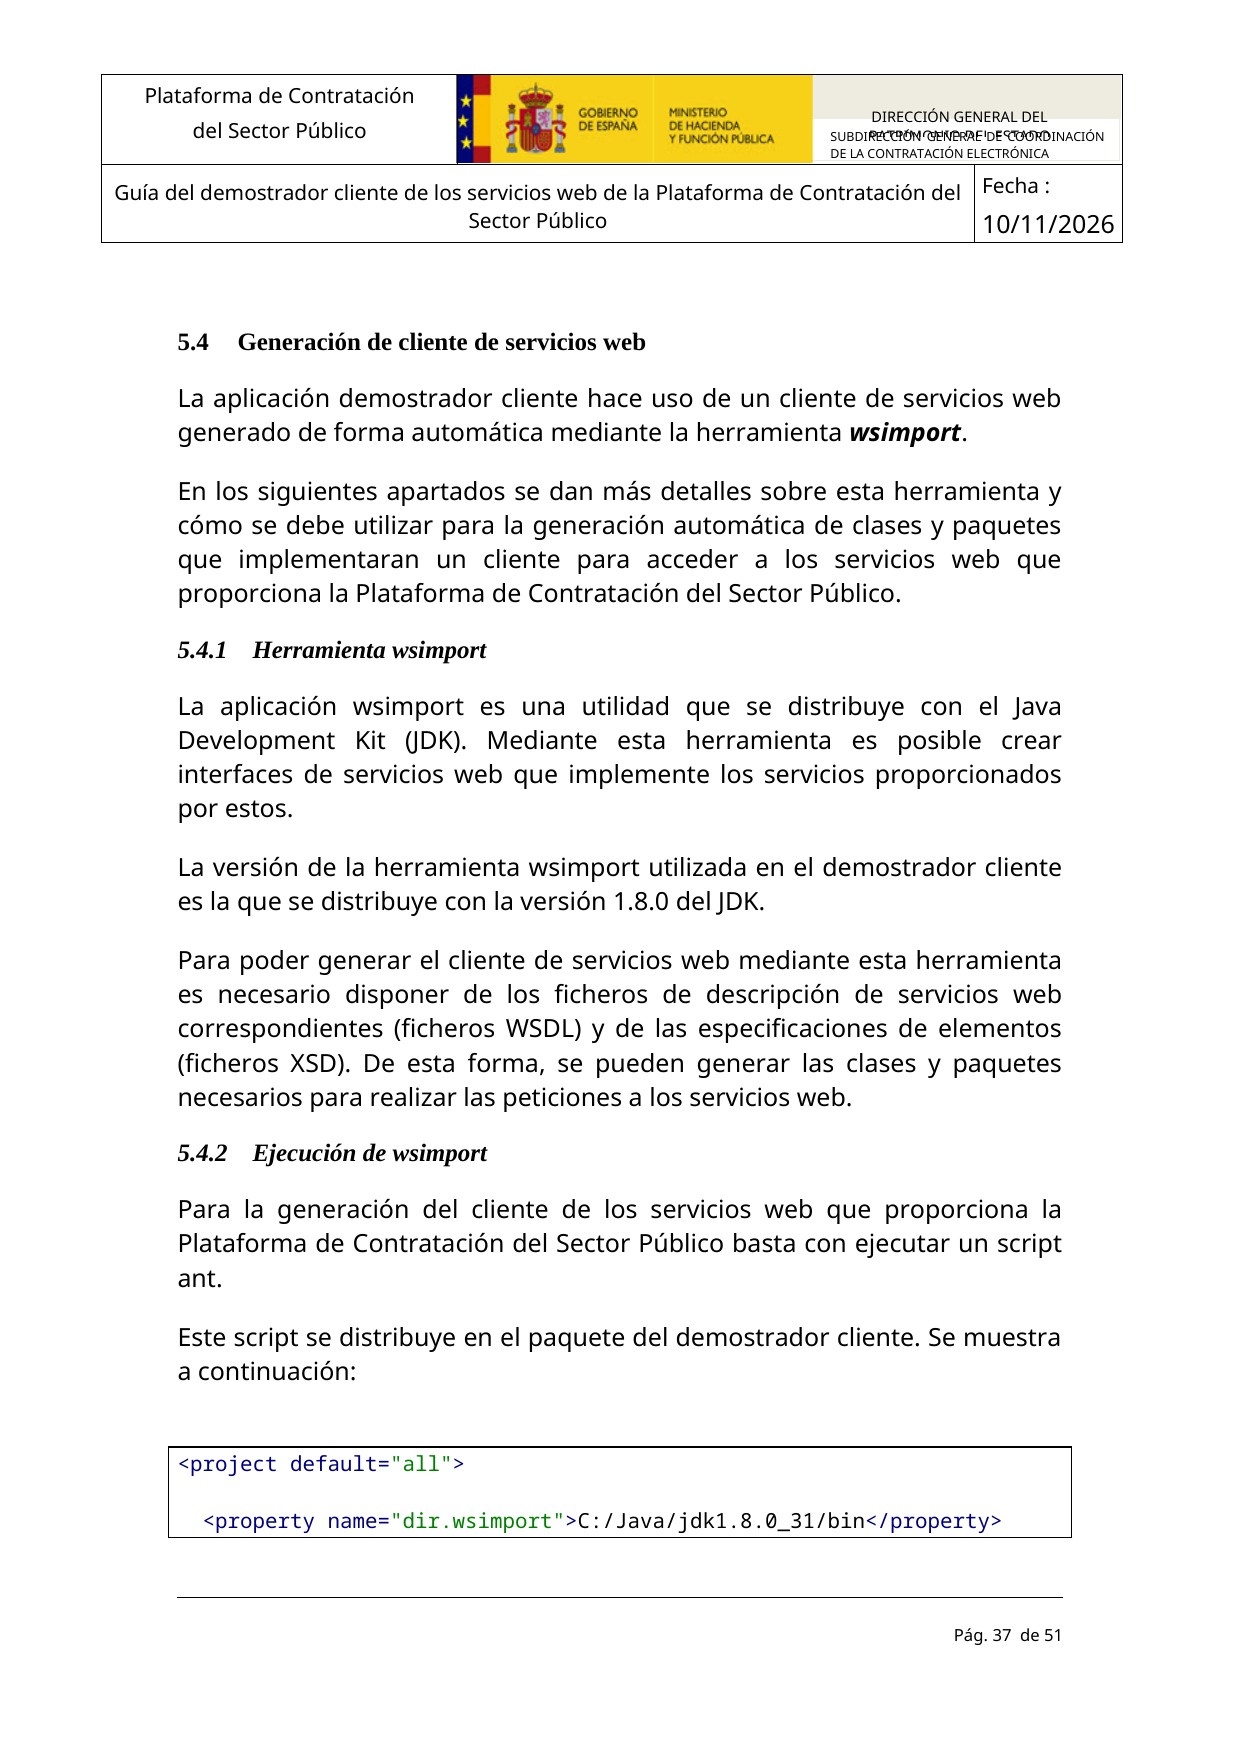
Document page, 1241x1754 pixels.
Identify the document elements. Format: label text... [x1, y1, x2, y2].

picture [458, 75, 813, 163]
text Para la generación del cliente de los servicios web que proporciona la Plataforma de Contratación del Sector Público basta con ejecutar un script ant. [177, 1192, 1063, 1294]
subtitle Herramienta wsimport [177, 635, 1063, 664]
text La versión de la herramienta wsimport utilizada en el demostrador cliente es la que se distribuye con la versión 1.8.0 del JDK. [177, 850, 1063, 918]
text <property name="dir.wsimport">C:/Java/jdk1.8.0_31/bin</property> [169, 1503, 1071, 1537]
text Para poder generar el cliente de servicios web mediante esta herramienta es necesario disponer de los ficheros de descripción de servicios web correspondientes (ficheros WSDL) y de las especificaciones de elementos (ficheros XSD). De esta forma, se pueden generar las clases y paquetes necesarios para realizar las peticiones a los servicios web. [177, 943, 1063, 1113]
subtitle Ejecución de wsimport [177, 1138, 1063, 1167]
text <project default="all"> [169, 1448, 1071, 1478]
text La aplicación demostrador cliente hace uso de un cliente de servicios web generado de forma automática mediante la herramienta wsimport. [177, 381, 1063, 449]
text Este script se distribuye en el paquete del demostrador cliente. Se muestra a continuación: [177, 1319, 1063, 1387]
text En los siguientes apartados se dan más detalles sobre esta herramienta y cómo se debe utilizar para la generación automática de clases y paquetes que implementaran un cliente para acceder a los servicios web que proporciona la Plataforma de Contratación del Sector Público. [177, 474, 1063, 610]
subtitle Generación de cliente de servicios web [177, 327, 1063, 356]
text La aplicación wsimport es una utilidad que se distribuye con el Java Development Kit (JDK). Mediante esta herramienta es posible crear interfaces de servicios web que implemente los servicios proporcionados por estos. [177, 689, 1063, 825]
